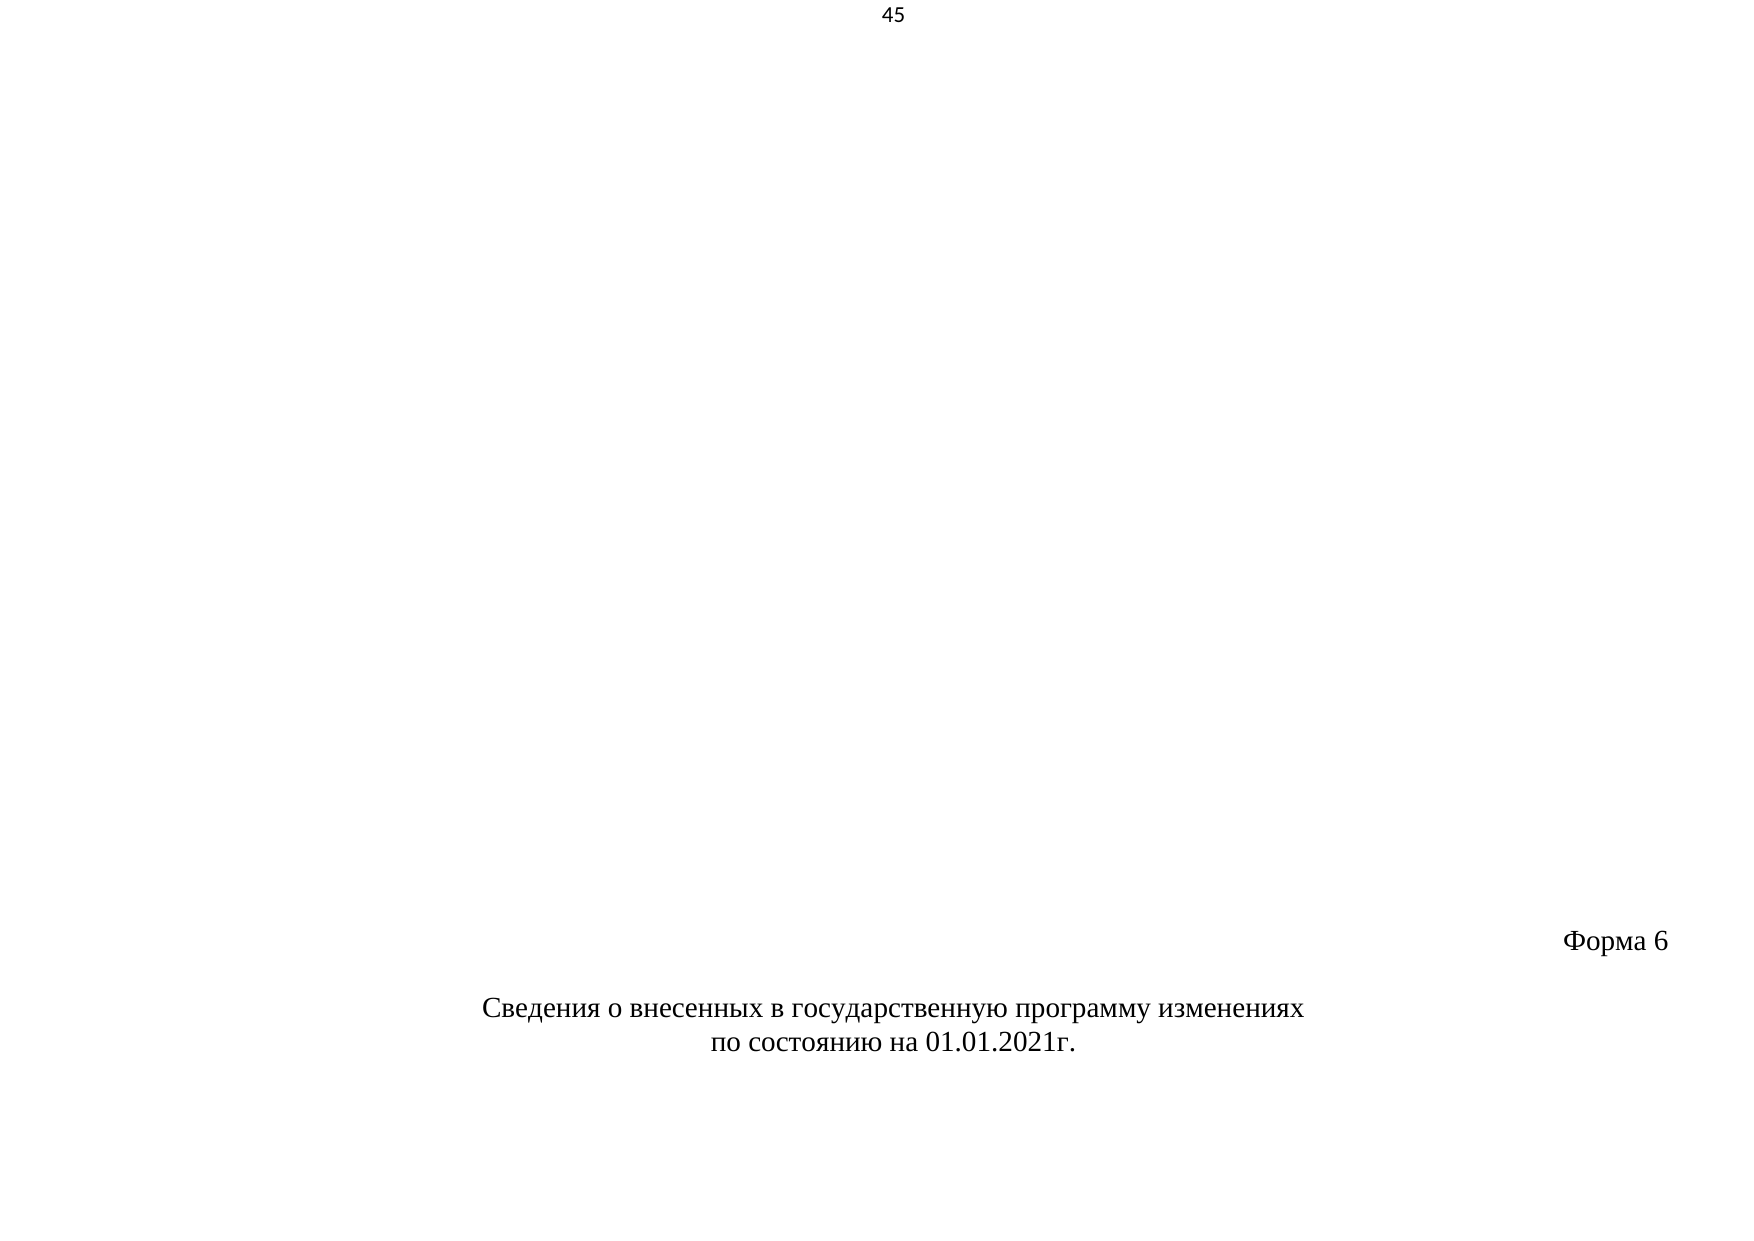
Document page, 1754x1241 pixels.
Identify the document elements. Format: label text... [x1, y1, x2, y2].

text Сведения о внесенных в государственную программу изменениях [118, 990, 1668, 1024]
text Форма 6 [118, 923, 1668, 957]
text по состоянию на 01.01.2021г. [118, 1024, 1668, 1057]
